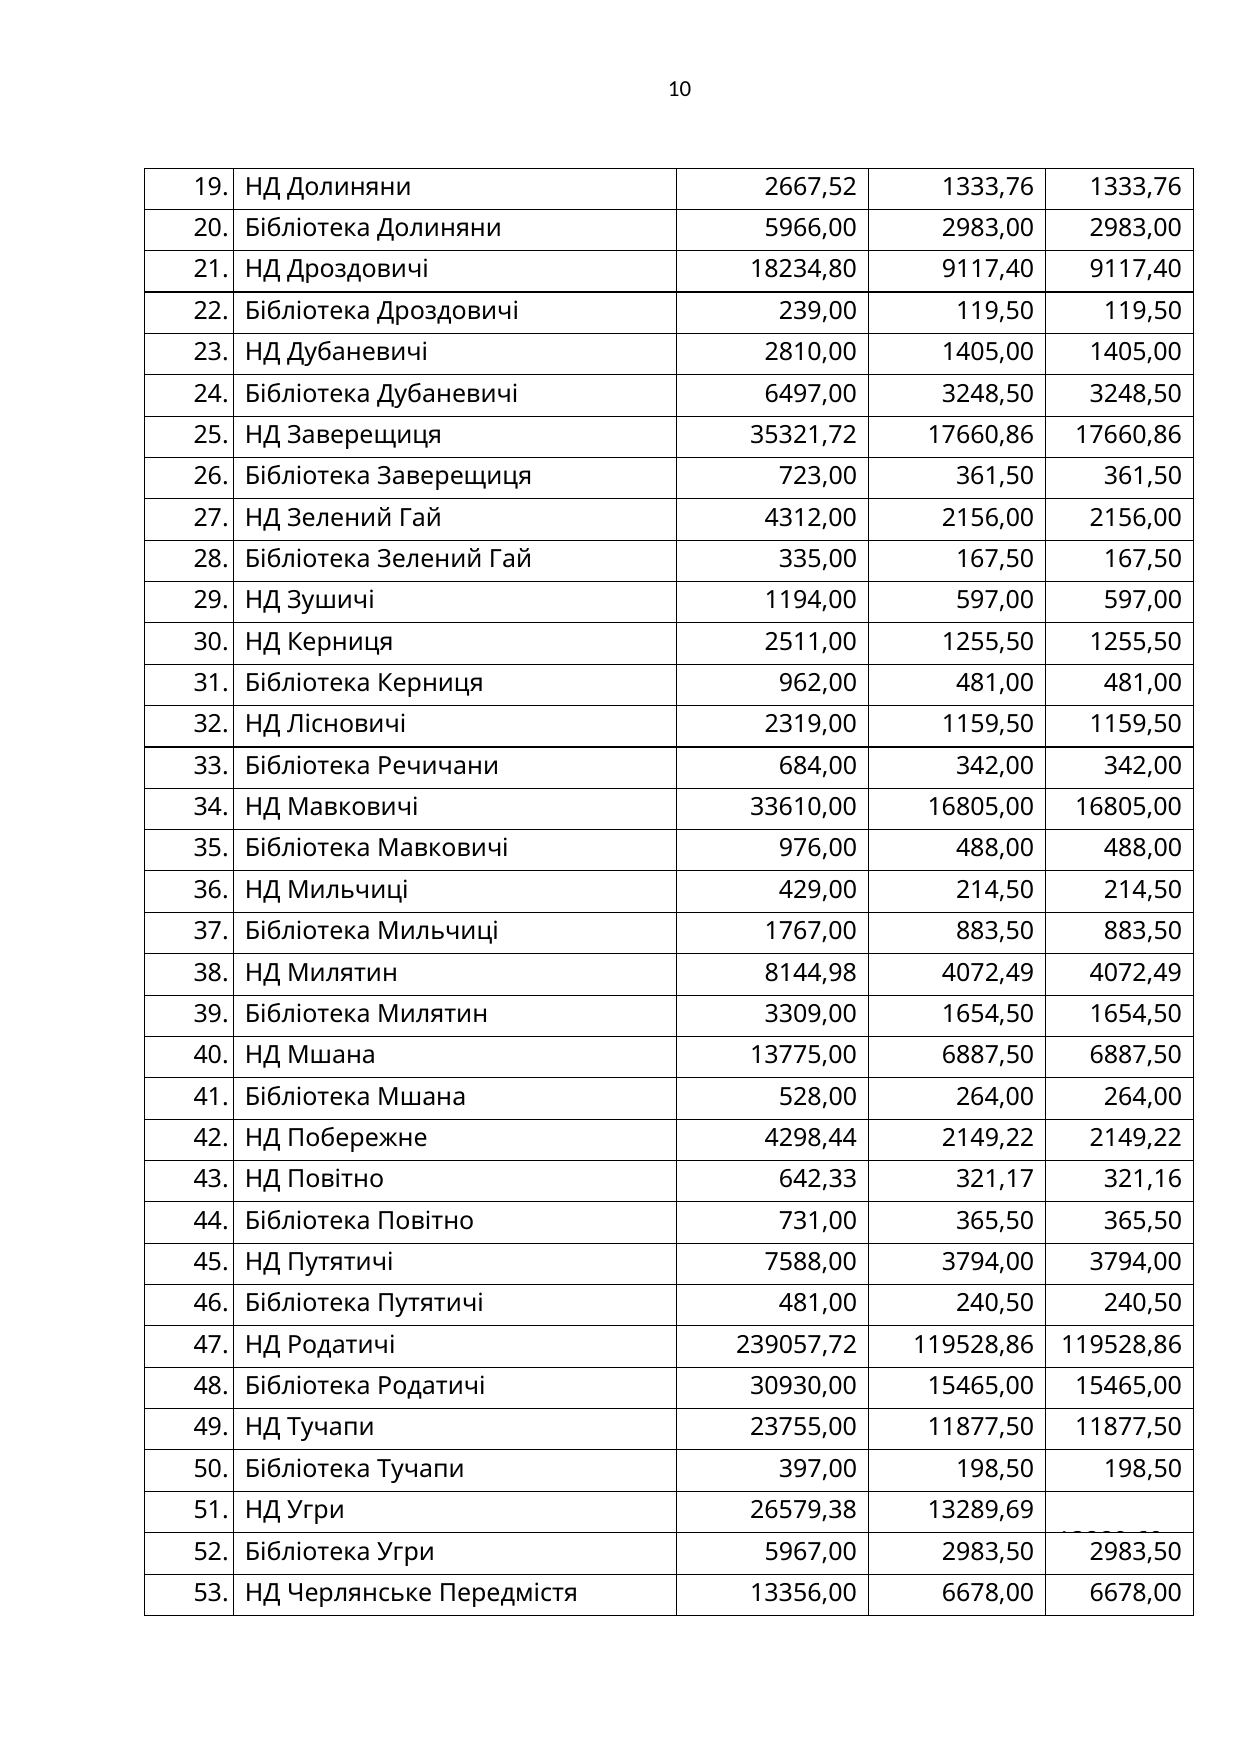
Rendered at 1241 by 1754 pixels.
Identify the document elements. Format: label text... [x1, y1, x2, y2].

table_cell [145, 665, 233, 705]
table_cell 481,00 [869, 665, 1045, 705]
table_cell 2156,00 [1046, 499, 1193, 539]
table_cell НД Зелений Гай [234, 499, 676, 539]
table_cell 16805,00 [1046, 789, 1193, 829]
table_cell [145, 582, 233, 622]
table_cell 597,00 [869, 582, 1045, 622]
table_cell 6678,00 [869, 1575, 1045, 1615]
table_cell 5966,00 [677, 210, 868, 250]
table_cell 481,00 [1046, 665, 1193, 705]
table_cell 30930,00 [677, 1368, 868, 1408]
table_cell [145, 1575, 233, 1615]
table_cell 684,00 [677, 748, 868, 788]
table_cell 16805,00 [869, 789, 1045, 829]
table_cell [145, 913, 233, 953]
table_cell [145, 169, 233, 209]
table_cell НД Лісновичі [234, 706, 676, 746]
table_cell [145, 1037, 233, 1077]
table_cell 239,00 [677, 293, 868, 333]
table_cell 1194,00 [677, 582, 868, 622]
table_cell 429,00 [677, 871, 868, 912]
table_cell Бібліотека Речичани [234, 748, 676, 788]
table_cell Бібліотека Мильчиці [234, 913, 676, 953]
table_cell НД Керниця [234, 623, 676, 664]
table_cell [145, 1161, 233, 1201]
table_cell 488,00 [869, 830, 1045, 870]
table_cell 2149,22 [869, 1120, 1045, 1160]
table_cell НД Угри [234, 1492, 676, 1532]
table_cell 6678,00 [1046, 1575, 1193, 1615]
table_cell 11877,50 [1046, 1409, 1193, 1449]
table_cell 2667,52 [677, 169, 868, 209]
table_cell [145, 1078, 233, 1118]
table_cell 167,50 [1046, 541, 1193, 581]
table_cell 17660,86 [1046, 417, 1193, 457]
table_cell НД Мильчиці [234, 871, 676, 912]
table_cell 7588,00 [677, 1244, 868, 1284]
table_cell 1654,50 [1046, 996, 1193, 1036]
table_cell 342,00 [869, 748, 1045, 788]
table_cell 240,50 [869, 1285, 1045, 1325]
table_cell 119,50 [1046, 293, 1193, 333]
table_cell [145, 871, 233, 912]
table_cell 1333,76 [1046, 169, 1193, 209]
table_cell 3248,50 [1046, 375, 1193, 416]
table_cell 119,50 [869, 293, 1045, 333]
table_cell Бібліотека Мавковичі [234, 830, 676, 870]
table_cell Бібліотека Милятин [234, 996, 676, 1036]
table_cell [145, 954, 233, 994]
table_cell 2511,00 [677, 623, 868, 664]
table_cell [145, 1409, 233, 1449]
table_cell [145, 830, 233, 870]
table_cell [145, 499, 233, 539]
table_cell 2983,50 [869, 1533, 1045, 1573]
table_cell 365,50 [1046, 1202, 1193, 1243]
table_cell 2983,50 [1046, 1533, 1193, 1573]
table_cell [145, 996, 233, 1036]
table_cell [145, 417, 233, 457]
table_cell 2983,00 [869, 210, 1045, 250]
table_cell 397,00 [677, 1450, 868, 1491]
table_cell [145, 1368, 233, 1408]
table_cell 240,50 [1046, 1285, 1193, 1325]
table_cell 13289,69 [869, 1492, 1045, 1532]
table_cell НД Заверещиця [234, 417, 676, 457]
table_cell 198,50 [869, 1450, 1045, 1491]
table_cell НД Долиняни [234, 169, 676, 209]
table_cell 9117,40 [1046, 251, 1193, 291]
table_cell 3309,00 [677, 996, 868, 1036]
table_cell [145, 210, 233, 250]
table_cell 883,50 [1046, 913, 1193, 953]
table_cell Бібліотека Дроздовичі [234, 293, 676, 333]
table_cell 264,00 [869, 1078, 1045, 1118]
table_cell 6887,50 [1046, 1037, 1193, 1077]
table_cell 528,00 [677, 1078, 868, 1118]
table_cell 488,00 [1046, 830, 1193, 870]
table_cell 13356,00 [677, 1575, 868, 1615]
table_cell Бібліотека Мшана [234, 1078, 676, 1118]
table_cell 6887,50 [869, 1037, 1045, 1077]
table_cell Бібліотека Путятичі [234, 1285, 676, 1325]
table_cell Бібліотека Тучапи [234, 1450, 676, 1491]
table_cell 2810,00 [677, 334, 868, 374]
table_cell 321,16 [1046, 1161, 1193, 1201]
table_cell [145, 623, 233, 664]
table_cell 167,50 [869, 541, 1045, 581]
table_cell 1159,50 [1046, 706, 1193, 746]
table_cell 1255,50 [1046, 623, 1193, 664]
table_cell 26579,38 [677, 1492, 868, 1532]
table_cell 1255,50 [869, 623, 1045, 664]
table_cell Бібліотека Дубаневичі [234, 375, 676, 416]
table_cell НД Черлянське Передмістя [234, 1575, 676, 1615]
table_cell 5967,00 [677, 1533, 868, 1573]
table_cell 119528,86 [1046, 1326, 1193, 1367]
table_cell [145, 1533, 233, 1573]
table_cell НД Дубаневичі [234, 334, 676, 374]
table_cell 3248,50 [869, 375, 1045, 416]
table_cell 17660,86 [869, 417, 1045, 457]
table_cell 1654,50 [869, 996, 1045, 1036]
table_cell НД Тучапи [234, 1409, 676, 1449]
table_cell НД Милятин [234, 954, 676, 994]
table_cell 976,00 [677, 830, 868, 870]
table_cell 1159,50 [869, 706, 1045, 746]
table_cell 264,00 [1046, 1078, 1193, 1118]
table_cell Бібліотека Зелений Гай [234, 541, 676, 581]
table_cell [145, 334, 233, 374]
table_cell 214,50 [869, 871, 1045, 912]
table_cell 962,00 [677, 665, 868, 705]
table_cell 35321,72 [677, 417, 868, 457]
table_cell [145, 1492, 233, 1532]
table_cell 731,00 [677, 1202, 868, 1243]
table_cell 6497,00 [677, 375, 868, 416]
table_cell [145, 1450, 233, 1491]
table_cell 883,50 [869, 913, 1045, 953]
table_cell Бібліотека Долиняни [234, 210, 676, 250]
table_cell 361,50 [869, 458, 1045, 498]
table_cell НД Путятичі [234, 1244, 676, 1284]
table_cell 365,50 [869, 1202, 1045, 1243]
table_cell Бібліотека Заверещиця [234, 458, 676, 498]
table_cell 119528,86 [869, 1326, 1045, 1367]
table_cell 33610,00 [677, 789, 868, 829]
table_cell 642,33 [677, 1161, 868, 1201]
table_cell [145, 1120, 233, 1160]
table_cell 8144,98 [677, 954, 868, 994]
table_cell [145, 706, 233, 746]
table_cell 9117,40 [869, 251, 1045, 291]
table_cell 4312,00 [677, 499, 868, 539]
table_cell 1405,00 [869, 334, 1045, 374]
table_cell 4072,49 [869, 954, 1045, 994]
table_cell 342,00 [1046, 748, 1193, 788]
table_cell 321,17 [869, 1161, 1045, 1201]
table_cell [145, 1202, 233, 1243]
table_cell 481,00 [677, 1285, 868, 1325]
table_cell 13775,00 [677, 1037, 868, 1077]
table_cell 1767,00 [677, 913, 868, 953]
table_cell 13289,69 [1046, 1492, 1193, 1532]
table_cell 239057,72 [677, 1326, 868, 1367]
table_cell 723,00 [677, 458, 868, 498]
table_cell [145, 1244, 233, 1284]
table_cell НД Зушичі [234, 582, 676, 622]
table_cell 15465,00 [1046, 1368, 1193, 1408]
table_cell Бібліотека Керниця [234, 665, 676, 705]
table_cell 1333,76 [869, 169, 1045, 209]
table_cell 597,00 [1046, 582, 1193, 622]
table_cell 3794,00 [869, 1244, 1045, 1284]
table_cell НД Побережне [234, 1120, 676, 1160]
table_cell [145, 541, 233, 581]
table_cell 1405,00 [1046, 334, 1193, 374]
table_cell [145, 1326, 233, 1367]
table_cell 2983,00 [1046, 210, 1193, 250]
table_cell 2156,00 [869, 499, 1045, 539]
table_cell 2319,00 [677, 706, 868, 746]
table_cell НД Мшана [234, 1037, 676, 1077]
table_cell 2149,22 [1046, 1120, 1193, 1160]
table_cell 23755,00 [677, 1409, 868, 1449]
table_cell Бібліотека Повітно [234, 1202, 676, 1243]
table_cell [145, 293, 233, 333]
table_cell 4298,44 [677, 1120, 868, 1160]
table_cell 214,50 [1046, 871, 1193, 912]
table_cell НД Повітно [234, 1161, 676, 1201]
table_cell НД Мавковичі [234, 789, 676, 829]
table_cell НД Дроздовичі [234, 251, 676, 291]
table_cell 4072,49 [1046, 954, 1193, 994]
table_cell [145, 748, 233, 788]
table_cell НД Родатичі [234, 1326, 676, 1367]
table_cell 15465,00 [869, 1368, 1045, 1408]
table_cell 335,00 [677, 541, 868, 581]
table_cell Бібліотека Угри [234, 1533, 676, 1573]
table_cell 18234,80 [677, 251, 868, 291]
table_cell 198,50 [1046, 1450, 1193, 1491]
table_cell [145, 375, 233, 416]
table_cell [145, 458, 233, 498]
table_cell Бібліотека Родатичі [234, 1368, 676, 1408]
table_cell [145, 789, 233, 829]
table_cell 3794,00 [1046, 1244, 1193, 1284]
table_cell 361,50 [1046, 458, 1193, 498]
table_cell [145, 251, 233, 291]
table_cell [145, 1285, 233, 1325]
table_cell 11877,50 [869, 1409, 1045, 1449]
